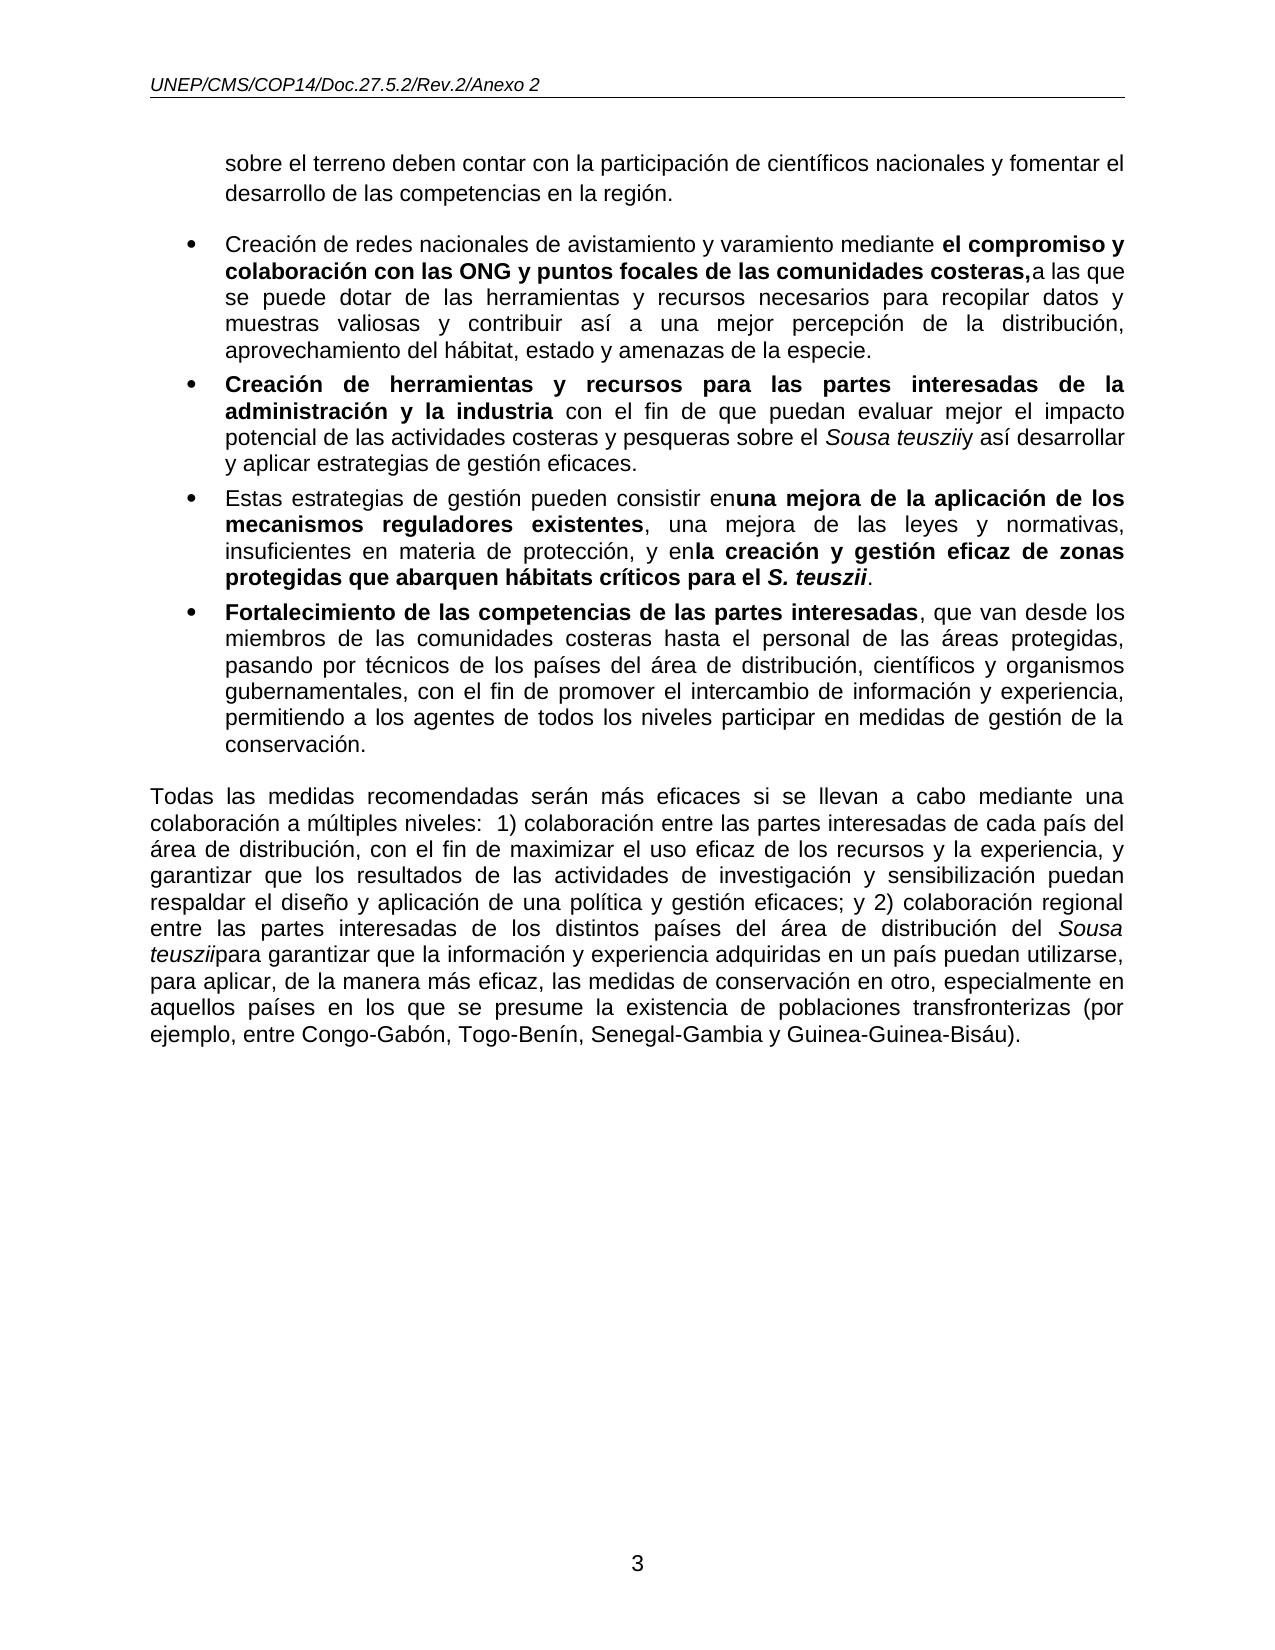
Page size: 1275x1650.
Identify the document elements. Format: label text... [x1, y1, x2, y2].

text Todas las medidas recomendadas serán más eficaces si se llevan a cabo mediante una colaboración a múltiples niveles: 1) colaboración entre las partes interesadas de cada país del área de distribución, con el fin de maximizar el uso eficaz de los recursos y la experiencia, y garantizar que los resultados de las actividades de investigación y sensibilización puedan respaldar el diseño y aplicación de una política y gestión eficaces; y 2) colaboración regional entre las partes interesadas de los distintos países del área de distribución del Sousa teusziipara garantizar que la información y experiencia adquiridas en un país puedan utilizarse, para aplicar, de la manera más eficaz, las medidas de conservación en otro, especialmente en aquellos países en los que se presume la existencia de poblaciones transfronterizas (por ejemplo, entre Congo-Gabón, Togo-Benín, Senegal-Gambia y Guinea-Guinea-Bisáu). [150, 783, 1125, 1047]
list Creación de redes nacionales de avistamiento y varamiento mediante el compromiso y colaboración con las ONG y puntos focales de las comunidades costeras,a las que se puede dotar de las herramientas y recursos necesarios para recopilar datos y muestras valiosas y contribuir así a una mejor percepción de la distribución, aprovechamiento del hábitat, estado y amenazas de la especie. [187, 231, 1125, 363]
list Estas estrategias de gestión pueden consistir enuna mejora de la aplicación de los mecanismos reguladores existentes, una mejora de las leyes y normativas, insuficientes en materia de protección, y enla creación y gestión eficaz de zonas protegidas que abarquen hábitats críticos para el S. teuszii. [187, 485, 1125, 591]
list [187, 150, 1125, 207]
list Fortalecimiento de las competencias de las partes interesadas, que van desde los miembros de las comunidades costeras hasta el personal de las áreas protegidas, pasando por técnicos de los países del área de distribución, científicos y organismos gubernamentales, con el fin de promover el intercambio de información y experiencia, permitiendo a los agentes de todos los niveles participar en medidas de gestión de la conservación. [187, 599, 1125, 757]
list Creación de herramientas y recursos para las partes interesadas de la administración y la industria con el fin de que puedan evaluar mejor el impacto potencial de las actividades costeras y pesqueras sobre el Sousa teusziiy así desarrollar y aplicar estrategias de gestión eficaces. [187, 371, 1125, 477]
